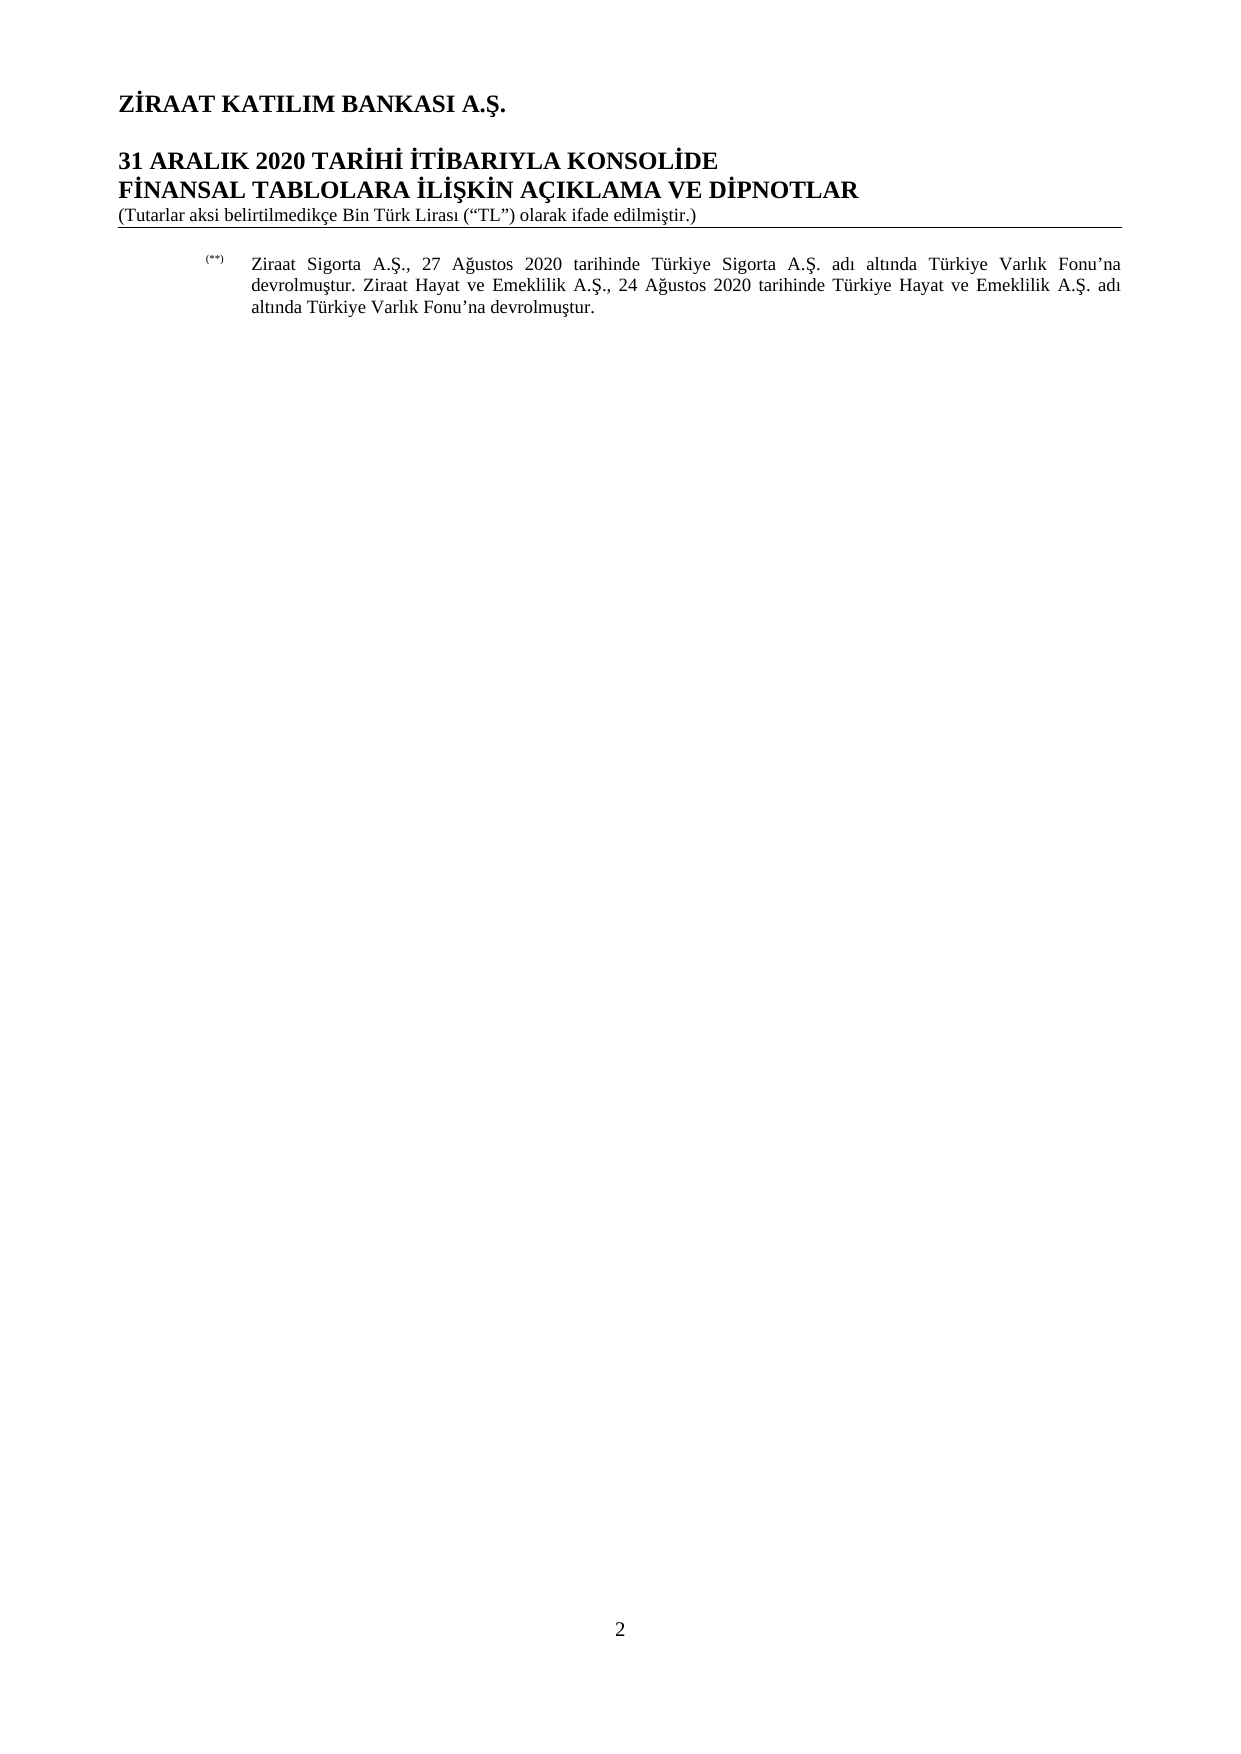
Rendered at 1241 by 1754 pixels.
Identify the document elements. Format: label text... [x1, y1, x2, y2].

text (**) Ziraat Sigorta A.Ş., 27 Ağustos 2020 tarihinde Türkiye Sigorta A.Ş. adı altında Türkiye Varlık Fonu’na devrolmuştur. Ziraat Hayat ve Emeklilik A.Ş., 24 Ağustos 2020 tarihinde Türkiye Hayat ve Emeklilik A.Ş. adı altında Türkiye Varlık Fonu’na devrolmuştur. [206, 252, 1122, 317]
